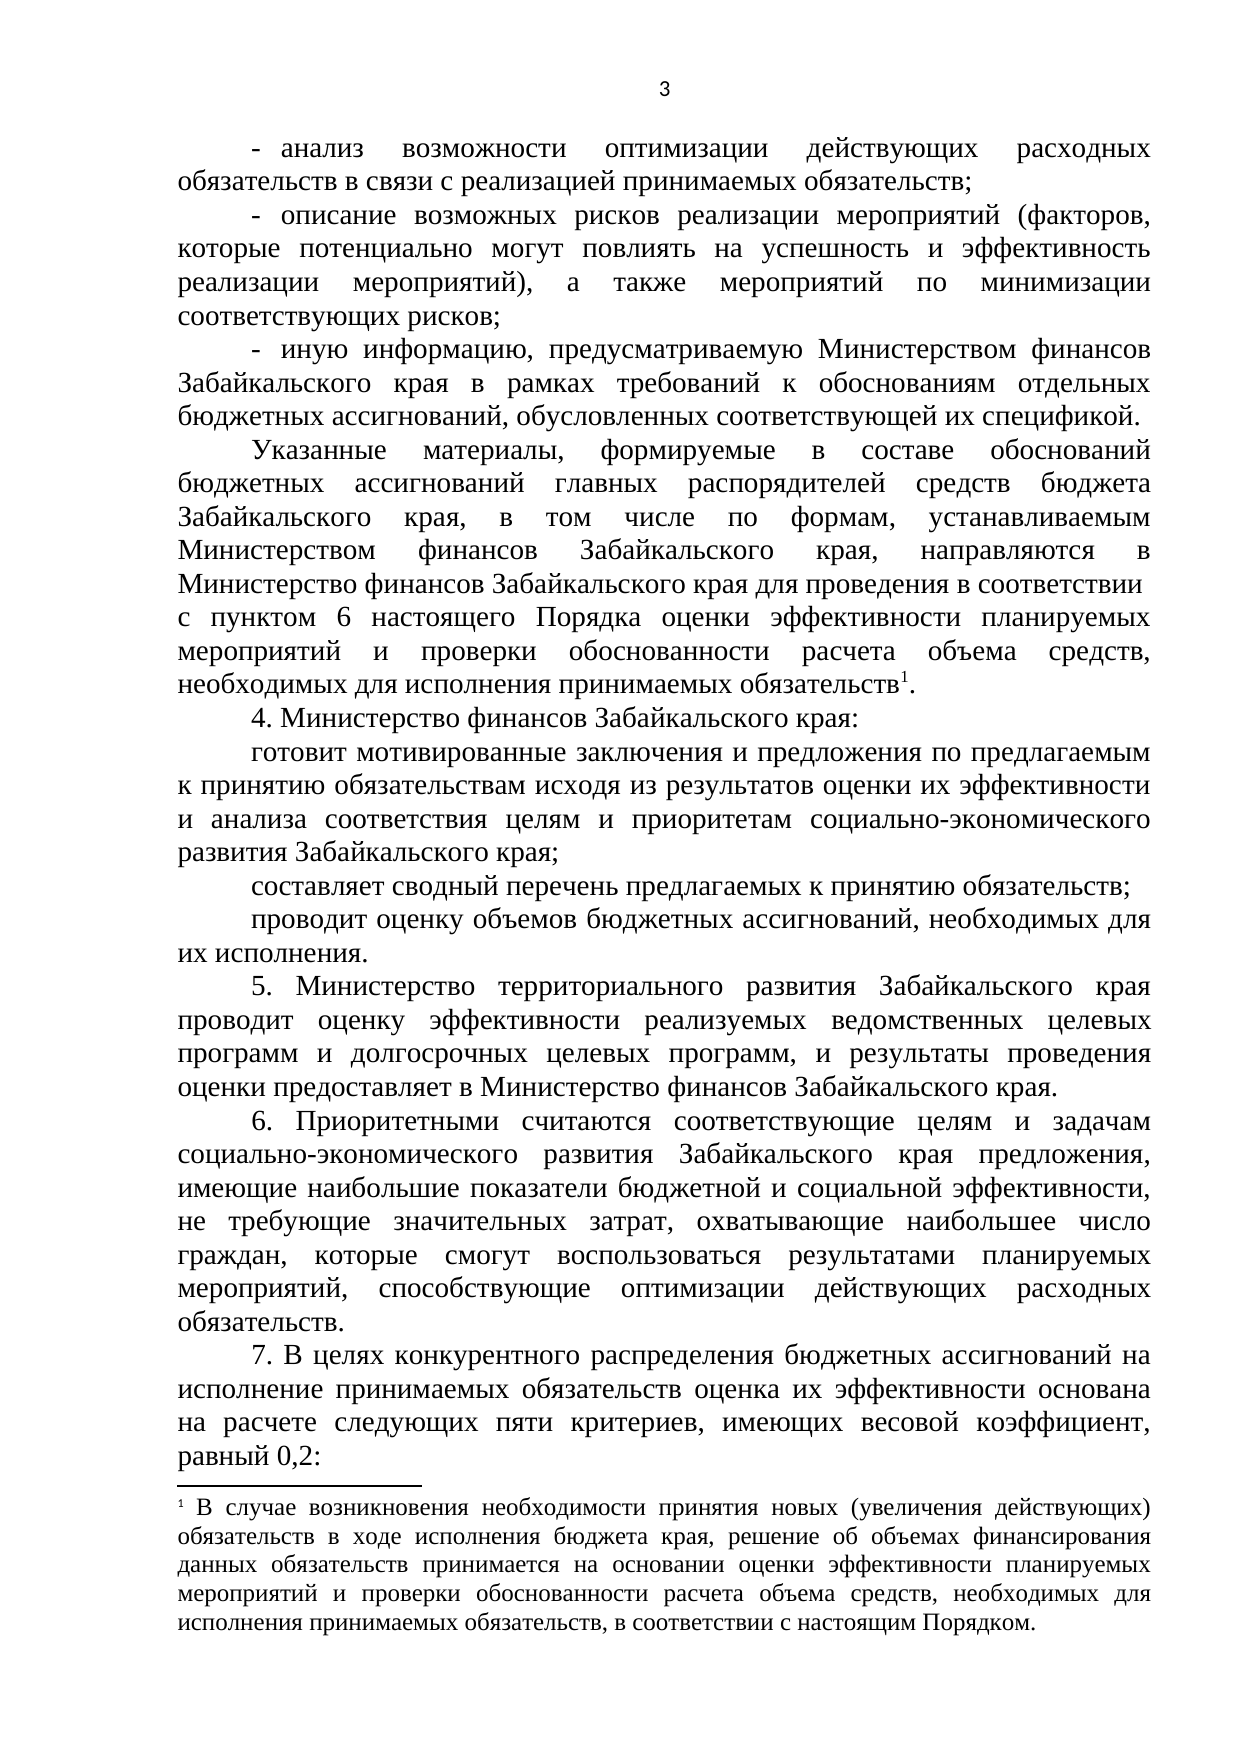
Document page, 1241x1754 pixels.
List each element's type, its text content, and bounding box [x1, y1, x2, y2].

text с пунктом 6 настоящего Порядка оценки эффективности планируемых мероприятий и проверки обоснованности расчета объема средств, необходимых для исполнения принимаемых обязательств. [177, 599, 1152, 700]
text проводит оценку объемов бюджетных ассигнований, необходимых для их исполнения. [177, 901, 1152, 968]
text - анализ возможности оптимизации действующих расходных обязательств в связи с реализацией принимаемых обязательств; [177, 130, 1152, 197]
text 4. Министерство финансов Забайкальского края: [177, 700, 1152, 734]
text 6. Приоритетными считаются соответствующие целям и задачам социально-экономического развития Забайкальского края предложения, имеющие наибольшие показатели бюджетной и социальной эффективности, не требующие значительных затрат, охватывающие наибольшее число граждан, которые смогут воспользоваться результатами планируемых мероприятий, способствующие оптимизации действующих расходных обязательств. [177, 1103, 1152, 1337]
text 7. В целях конкурентного распределения бюджетных ассигнований на исполнение принимаемых обязательств оценка их эффективности основана на расчете следующих пяти критериев, имеющих весовой коэффициент, равный 0,2: [177, 1337, 1152, 1472]
text составляет сводный перечень предлагаемых к принятию обязательств; [177, 868, 1152, 901]
text Указанные материалы, формируемые в составе обоснований бюджетных ассигнований главных распорядителей средств бюджета Забайкальского края, в том числе по формам, устанавливаемым Министерством финансов Забайкальского края, направляются в Министерство финансов Забайкальского края для проведения в соответствии [177, 432, 1152, 599]
text готовит мотивированные заключения и предложения по предлагаемым к принятию обязательствам исходя из результатов оценки их эффективности и анализа соответствия целям и приоритетам социально-экономического развития Забайкальского края; [177, 734, 1152, 868]
text - описание возможных рисков реализации мероприятий (факторов, которые потенциально могут повлиять на успешность и эффективность реализации мероприятий), а также мероприятий по минимизации соответствующих рисков; [177, 197, 1152, 331]
text - иную информацию, предусматриваемую Министерством финансов Забайкальского края в рамках требований к обоснованиям отдельных бюджетных ассигнований, обусловленных соответствующей их спецификой. [177, 331, 1152, 432]
text 5. Министерство территориального развития Забайкальского края проводит оценку эффективности реализуемых ведомственных целевых программ и долгосрочных целевых программ, и результаты проведения оценки предоставляет в Министерство финансов Забайкальского края. [177, 968, 1152, 1103]
